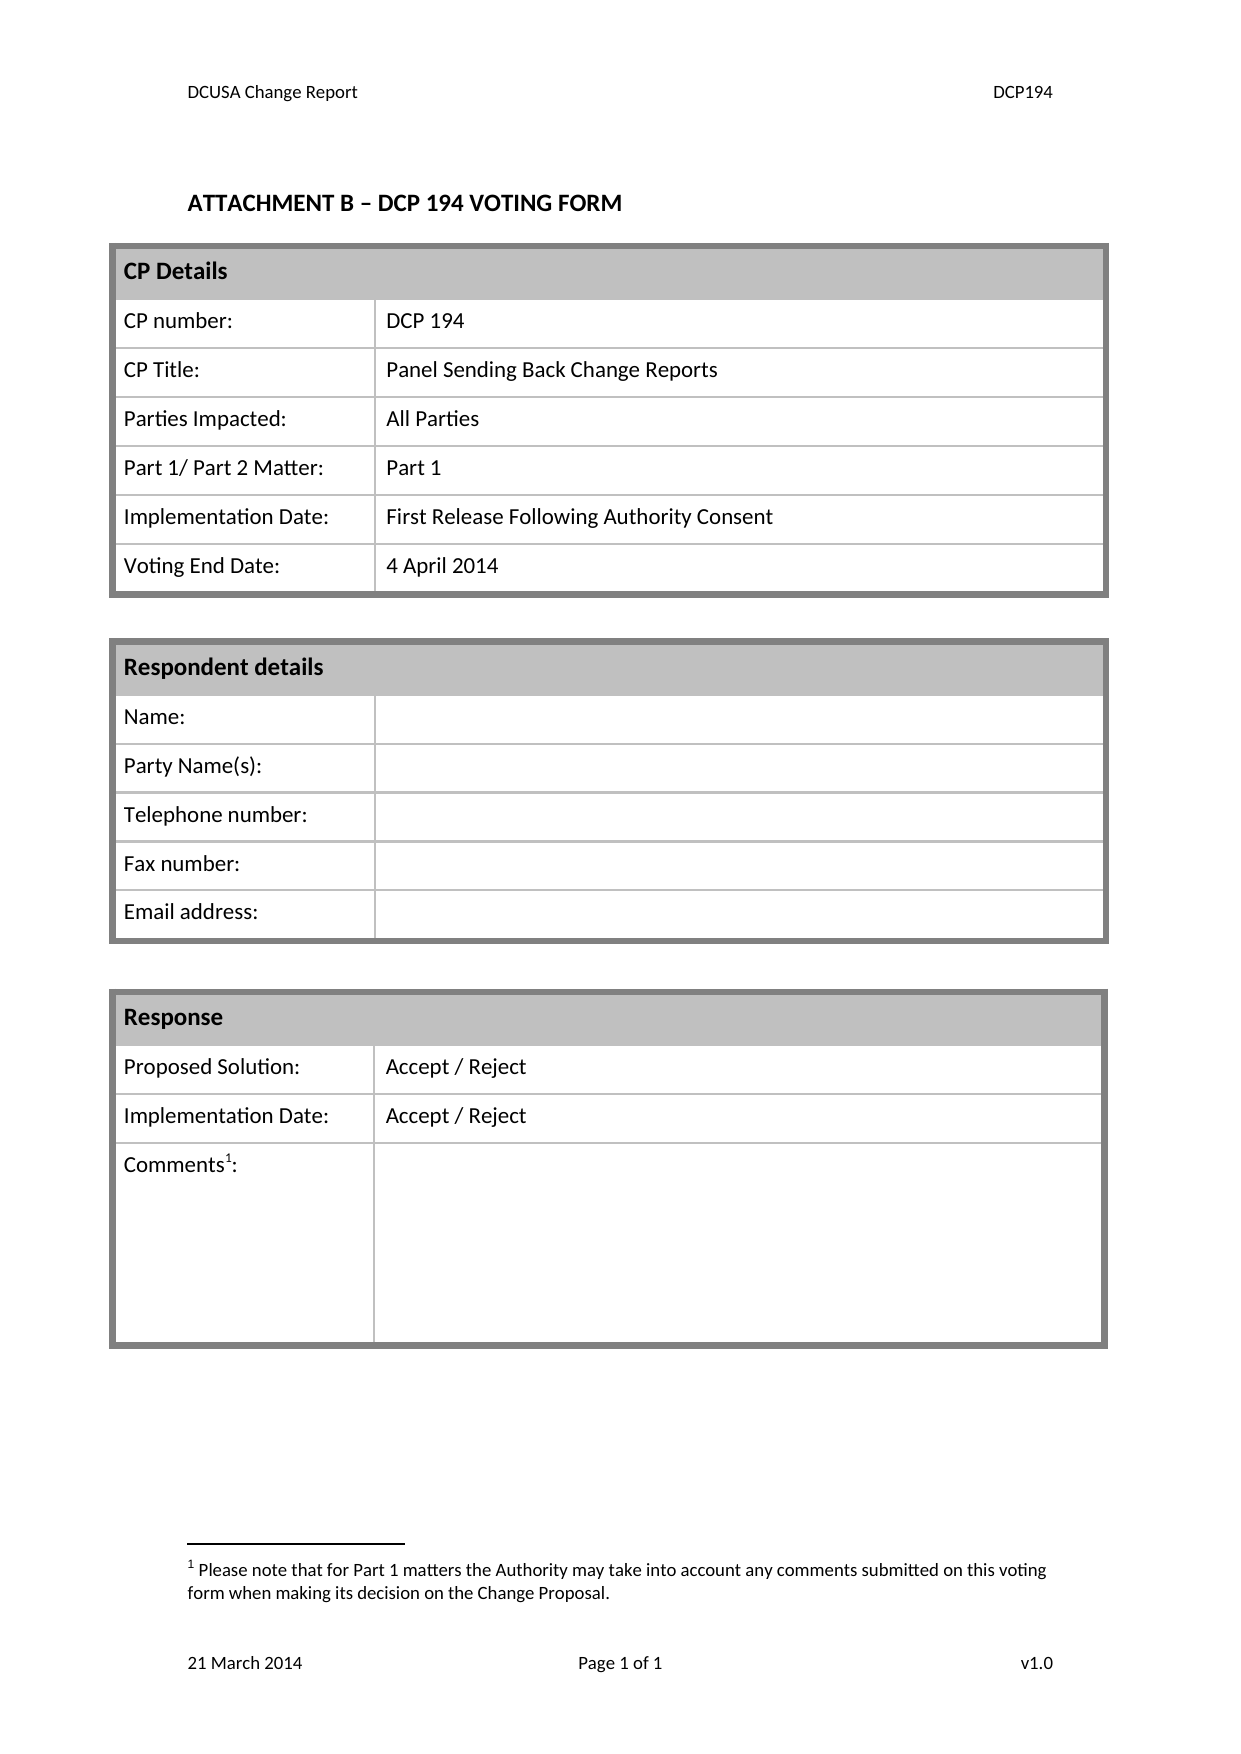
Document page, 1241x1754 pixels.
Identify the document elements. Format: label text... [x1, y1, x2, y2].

table_header Response [116, 995, 1101, 1044]
table_cell Proposed Solution: [116, 1046, 373, 1093]
table_cell Part 1 [376, 447, 1103, 494]
table_cell Comments: [116, 1144, 373, 1342]
table_cell 4 April 2014 [376, 545, 1103, 591]
table_cell [376, 843, 1103, 889]
table_cell [376, 696, 1103, 743]
table_header Respondent details [116, 645, 1103, 694]
table_cell Telephone number: [116, 794, 374, 840]
table_cell Name: [116, 696, 374, 743]
table_cell Panel Sending Back Change Reports [376, 349, 1103, 396]
table_cell CP number: [116, 300, 374, 347]
table_cell [376, 745, 1103, 791]
table_cell [376, 891, 1103, 938]
table_cell Email address: [116, 891, 374, 938]
table_cell All Parties [376, 398, 1103, 445]
table_cell CP Title: [116, 349, 374, 396]
table_cell Parties Impacted: [116, 398, 374, 445]
table_cell Part 1/ Part 2 Matter: [116, 447, 374, 494]
table_cell First Release Following Authority Consent [376, 496, 1103, 543]
table_cell Implementation Date: [116, 1095, 373, 1142]
subtitle ATTACHMENT B – DCP 194 VOTING FORM [187, 187, 1053, 218]
table_cell [376, 794, 1103, 840]
table_cell Accept / Reject [375, 1095, 1101, 1142]
table_cell DCP 194 [376, 300, 1103, 347]
table_cell [375, 1144, 1101, 1342]
table_cell Implementation Date: [116, 496, 374, 543]
table_cell Fax number: [116, 843, 374, 889]
table_cell Party Name(s): [116, 745, 374, 791]
table_cell Voting End Date: [116, 545, 374, 591]
table_cell Accept / Reject [375, 1046, 1101, 1093]
table_header CP Details [116, 249, 1103, 298]
